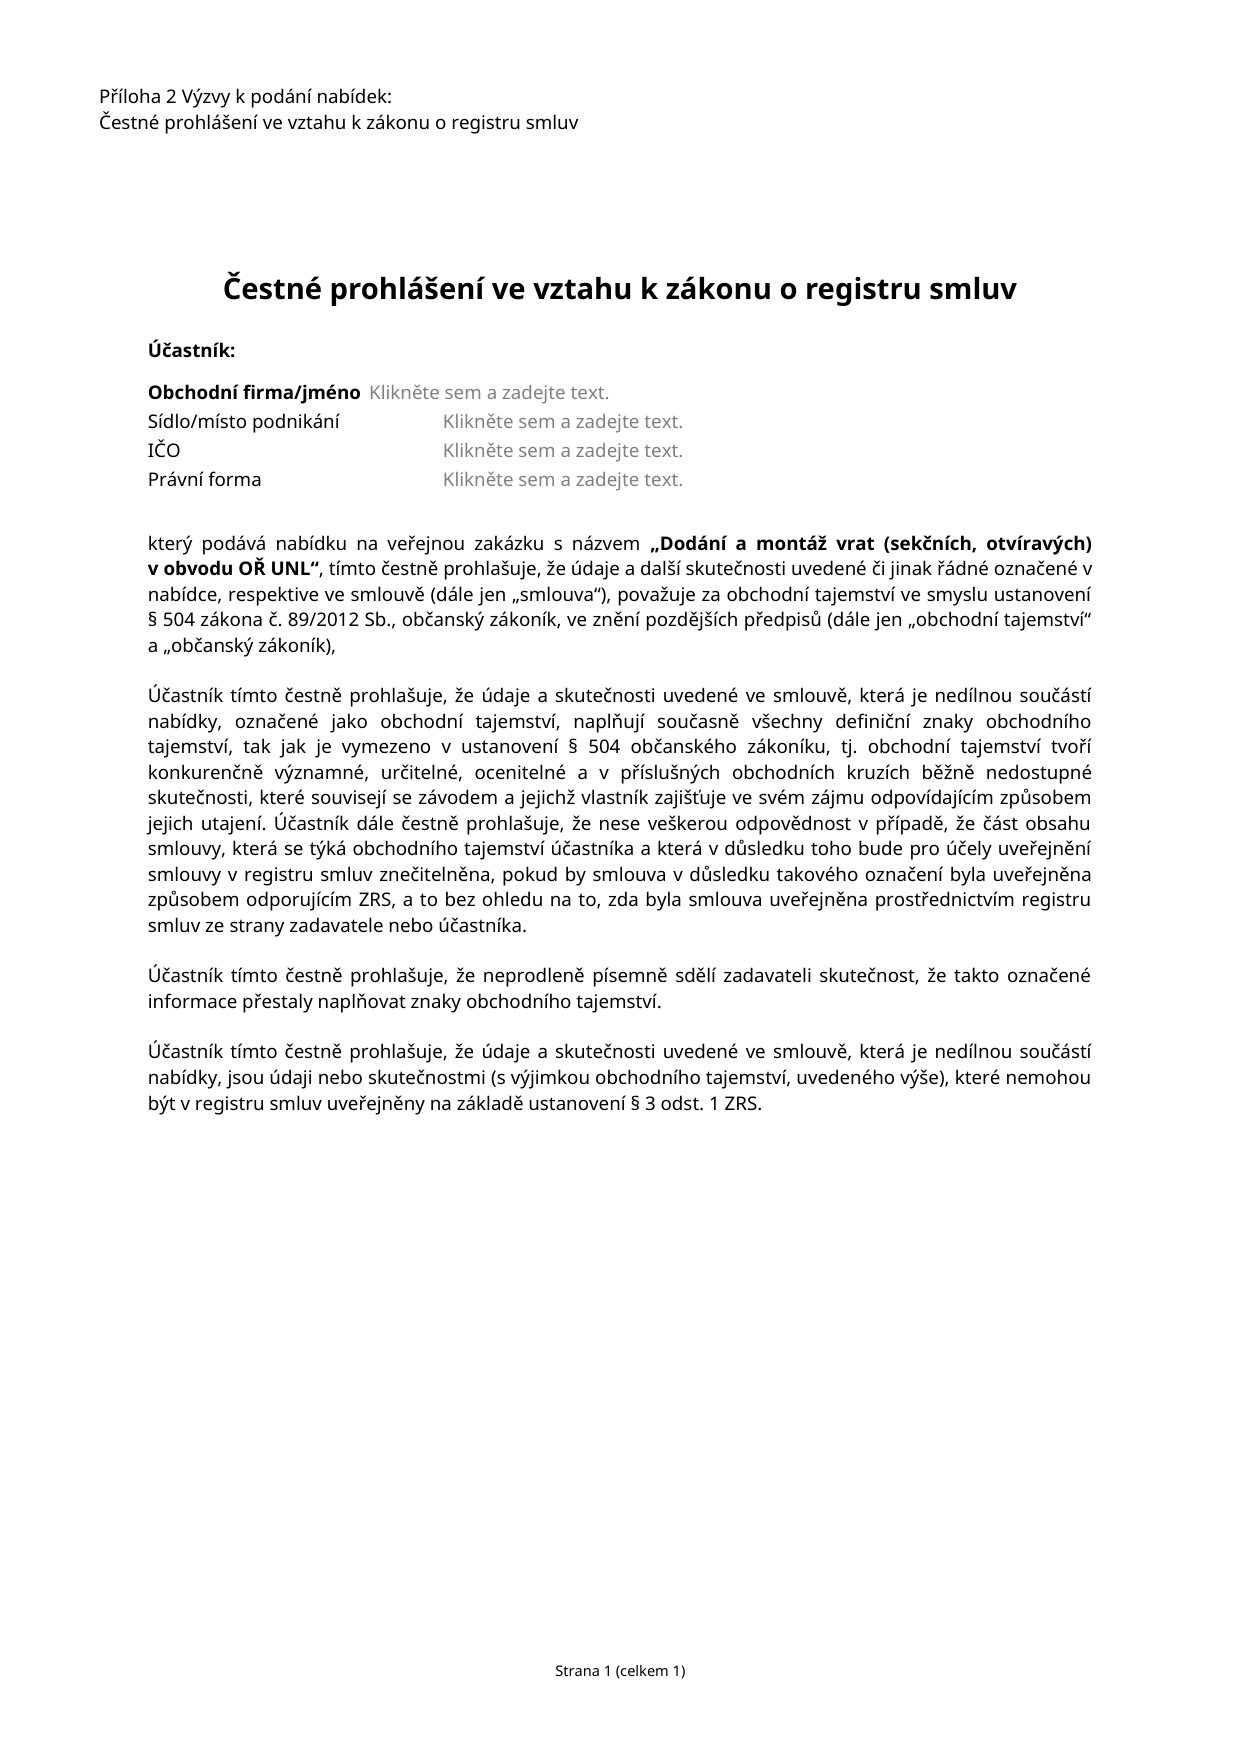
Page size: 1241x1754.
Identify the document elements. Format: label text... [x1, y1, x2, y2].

text Účastník: [148, 333, 1093, 364]
text Sídlo/místo podnikání [148, 405, 1093, 434]
text IČO [148, 434, 1093, 463]
text Právní forma [148, 463, 1093, 492]
text který podává nabídku na veřejnou zakázku s názvem „Dodání a montáž vrat (sekčních, otvíravých) v obvodu OŘ UNL“, tímto čestně prohlašuje, že údaje a další skutečnosti uvedené či jinak řádné označené v nabídce, respektive ve smlouvě (dále jen „smlouva“), považuje za obchodní tajemství ve smyslu ustanovení § 504 zákona č. 89/2012 Sb., občanský zákoník, ve znění pozdějších předpisů (dále jen „obchodní tajemství“ a „občanský zákoník), [148, 530, 1093, 658]
text Účastník tímto čestně prohlašuje, že neprodleně písemně sdělí zadavateli skutečnost, že takto označené informace přestaly naplňovat znaky obchodního tajemství. [148, 963, 1093, 1014]
text Účastník tímto čestně prohlašuje, že údaje a skutečnosti uvedené ve smlouvě, která je nedílnou součástí nabídky, označené jako obchodní tajemství, naplňují současně všechny definiční znaky obchodního tajemství, tak jak je vymezeno v ustanovení § 504 občanského zákoníku, tj. obchodní tajemství tvoří konkurenčně významné, určitelné, ocenitelné a v příslušných obchodních kruzích běžně nedostupné skutečnosti, které souvisejí se závodem a jejichž vlastník zajišťuje ve svém zájmu odpovídajícím způsobem jejich utajení. Účastník dále čestně prohlašuje, že nese veškerou odpovědnost v případě, že část obsahu smlouvy, která se týká obchodního tajemství účastníka a která v důsledku toho bude pro účely uveřejnění smlouvy v registru smluv znečitelněna, pokud by smlouva v důsledku takového označení byla uveřejněna způsobem odporujícím ZRS, a to bez ohledu na to, zda byla smlouva uveřejněna prostřednictvím registru smluv ze strany zadavatele nebo účastníka. [148, 683, 1093, 938]
text Obchodní firma/jméno [148, 376, 1093, 405]
text Účastník tímto čestně prohlašuje, že údaje a skutečnosti uvedené ve smlouvě, která je nedílnou součástí nabídky, jsou údaji nebo skutečnostmi (s výjimkou obchodního tajemství, uvedeného výše), které nemohou být v registru smluv uveřejněny na základě ustanovení § 3 odst. 1 ZRS. [148, 1039, 1093, 1115]
title Čestné prohlášení ve vztahu k zákonu o registru smluv [148, 268, 1093, 308]
